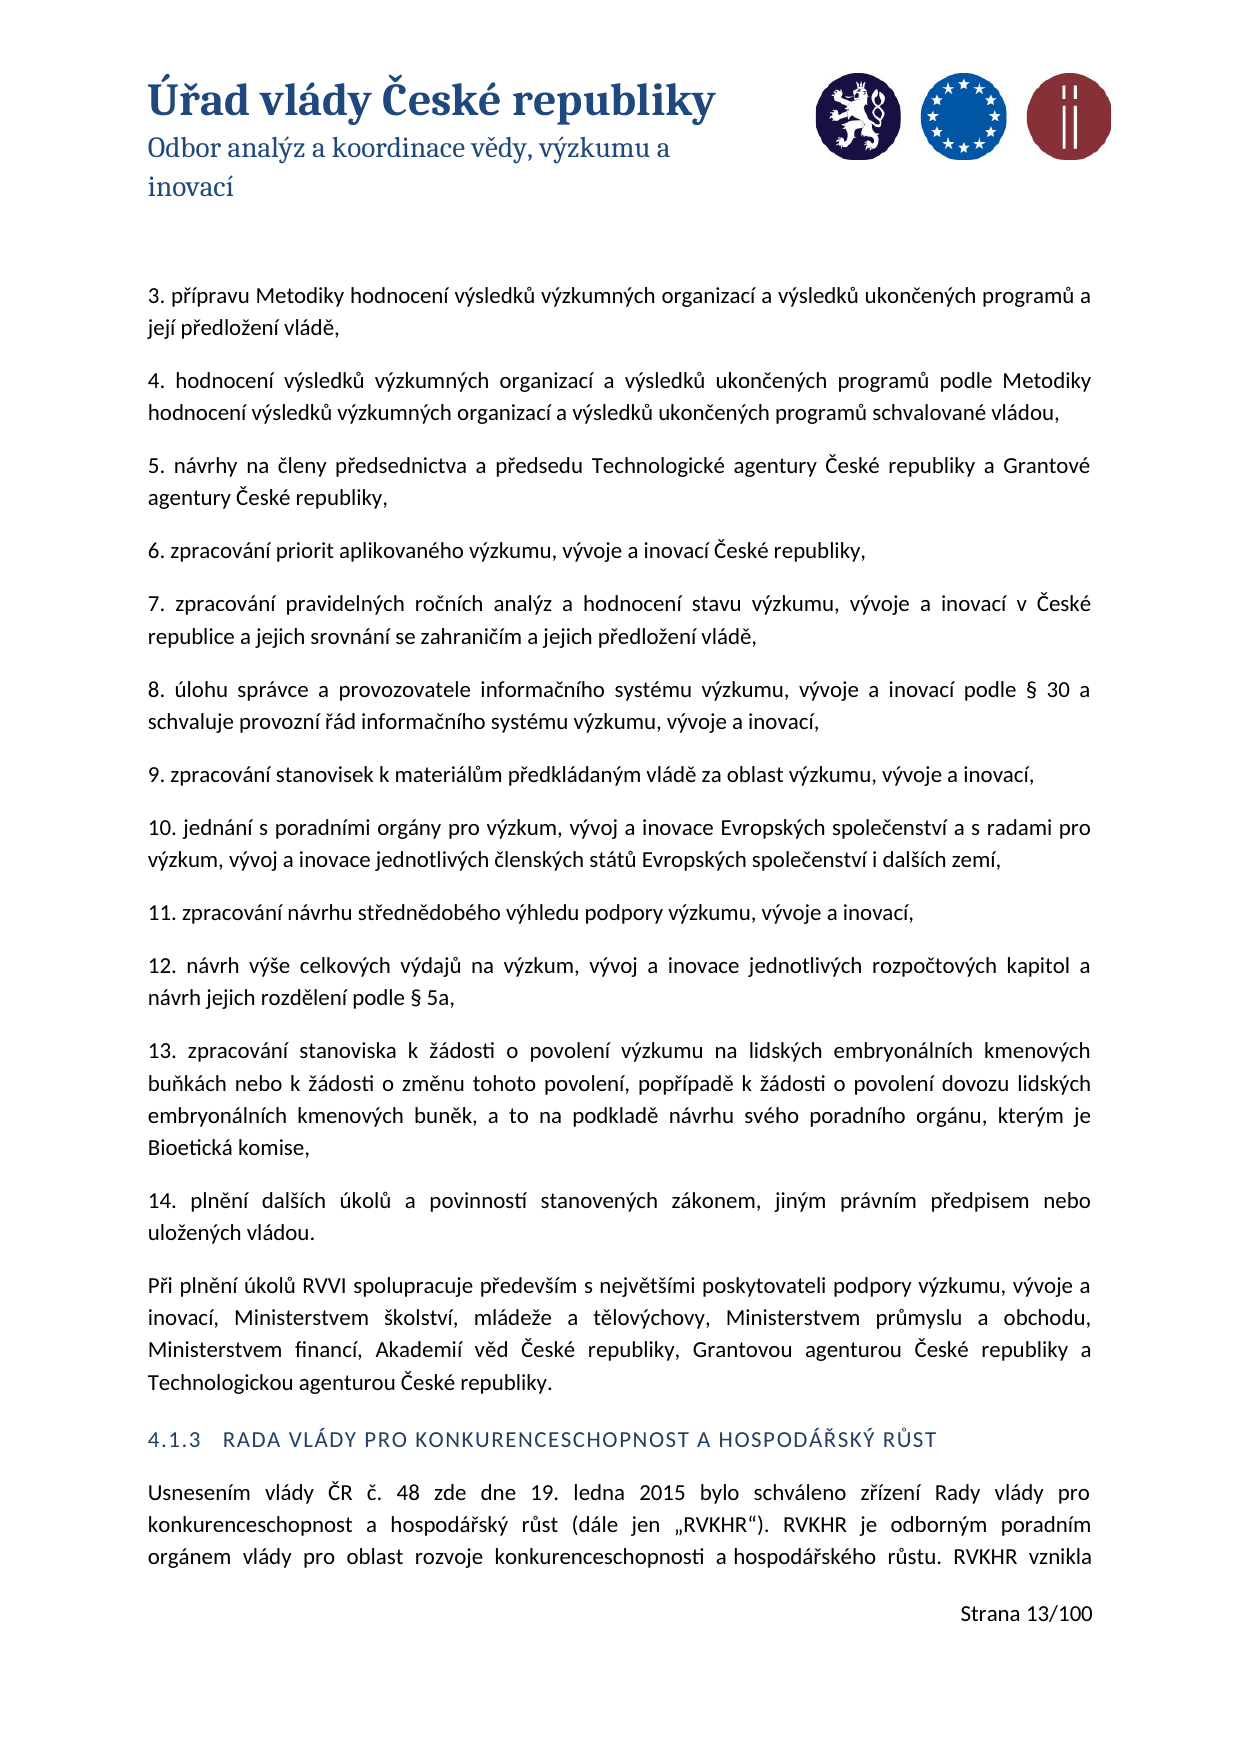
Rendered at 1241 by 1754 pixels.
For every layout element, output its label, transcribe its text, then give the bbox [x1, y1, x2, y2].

picture [815, 73, 1112, 160]
text 11. zpracování návrhu střednědobého výhledu podpory výzkumu, vývoje a inovací, [148, 898, 1093, 926]
text 7. zpracování pravidelných ročních analýz a hodnocení stavu výzkumu, vývoje a inovací v České republice a jejich srovnání se zahraničím a jejich předložení vládě, [148, 589, 1093, 650]
subtitle Rada vlády pro konkurenceschopnost a hospodářský růst [148, 1425, 1093, 1453]
text 13. zpracování stanoviska k žádosti o povolení výzkumu na lidských embryonálních kmenových buňkách nebo k žádosti o změnu tohoto povolení, popřípadě k žádosti o povolení dovozu lidských embryonálních kmenových buněk, a to na podkladě návrhu svého poradního orgánu, kterým je Bioetická komise, [148, 1036, 1093, 1161]
text 5. návrhy na členy předsednictva a předsedu Technologické agentury České republiky a Grantové agentury České republiky, [148, 451, 1093, 512]
text 14. plnění dalších úkolů a povinností stanovených zákonem, jiným právním předpisem nebo uložených vládou. [148, 1186, 1093, 1246]
text 9. zpracování stanovisek k materiálům předkládaným vládě za oblast výzkumu, vývoje a inovací, [148, 760, 1093, 788]
text 8. úlohu správce a provozovatele informačního systému výzkumu, vývoje a inovací podle § 30 a schvaluje provozní řád informačního systému výzkumu, vývoje a inovací, [148, 675, 1093, 735]
text 10. jednání s poradními orgány pro výzkum, vývoj a inovace Evropských společenství a s radami pro výzkum, vývoj a inovace jednotlivých členských států Evropských společenství i dalších zemí, [148, 813, 1093, 873]
text Při plnění úkolů RVVI spolupracuje především s největšími poskytovateli podpory výzkumu, vývoje a inovací, Ministerstvem školství, mládeže a tělovýchovy, Ministerstvem průmyslu a obchodu, Ministerstvem financí, Akademií věd České republiky, Grantovou agenturou České republiky a Technologickou agenturou České republiky. [148, 1271, 1093, 1396]
text 4. hodnocení výsledků výzkumných organizací a výsledků ukončených programů podle Metodiky hodnocení výsledků výzkumných organizací a výsledků ukončených programů schvalované vládou, [148, 366, 1093, 426]
text 6. zpracování priorit aplikovaného výzkumu, vývoje a inovací České republiky, [148, 537, 1093, 564]
text 3. přípravu Metodiky hodnocení výsledků výzkumných organizací a výsledků ukončených programů a její předložení vládě, [148, 281, 1093, 341]
text 12. návrh výše celkových výdajů na výzkum, vývoj a inovace jednotlivých rozpočtových kapitol a návrh jejich rozdělení podle § 5a, [148, 951, 1093, 1011]
